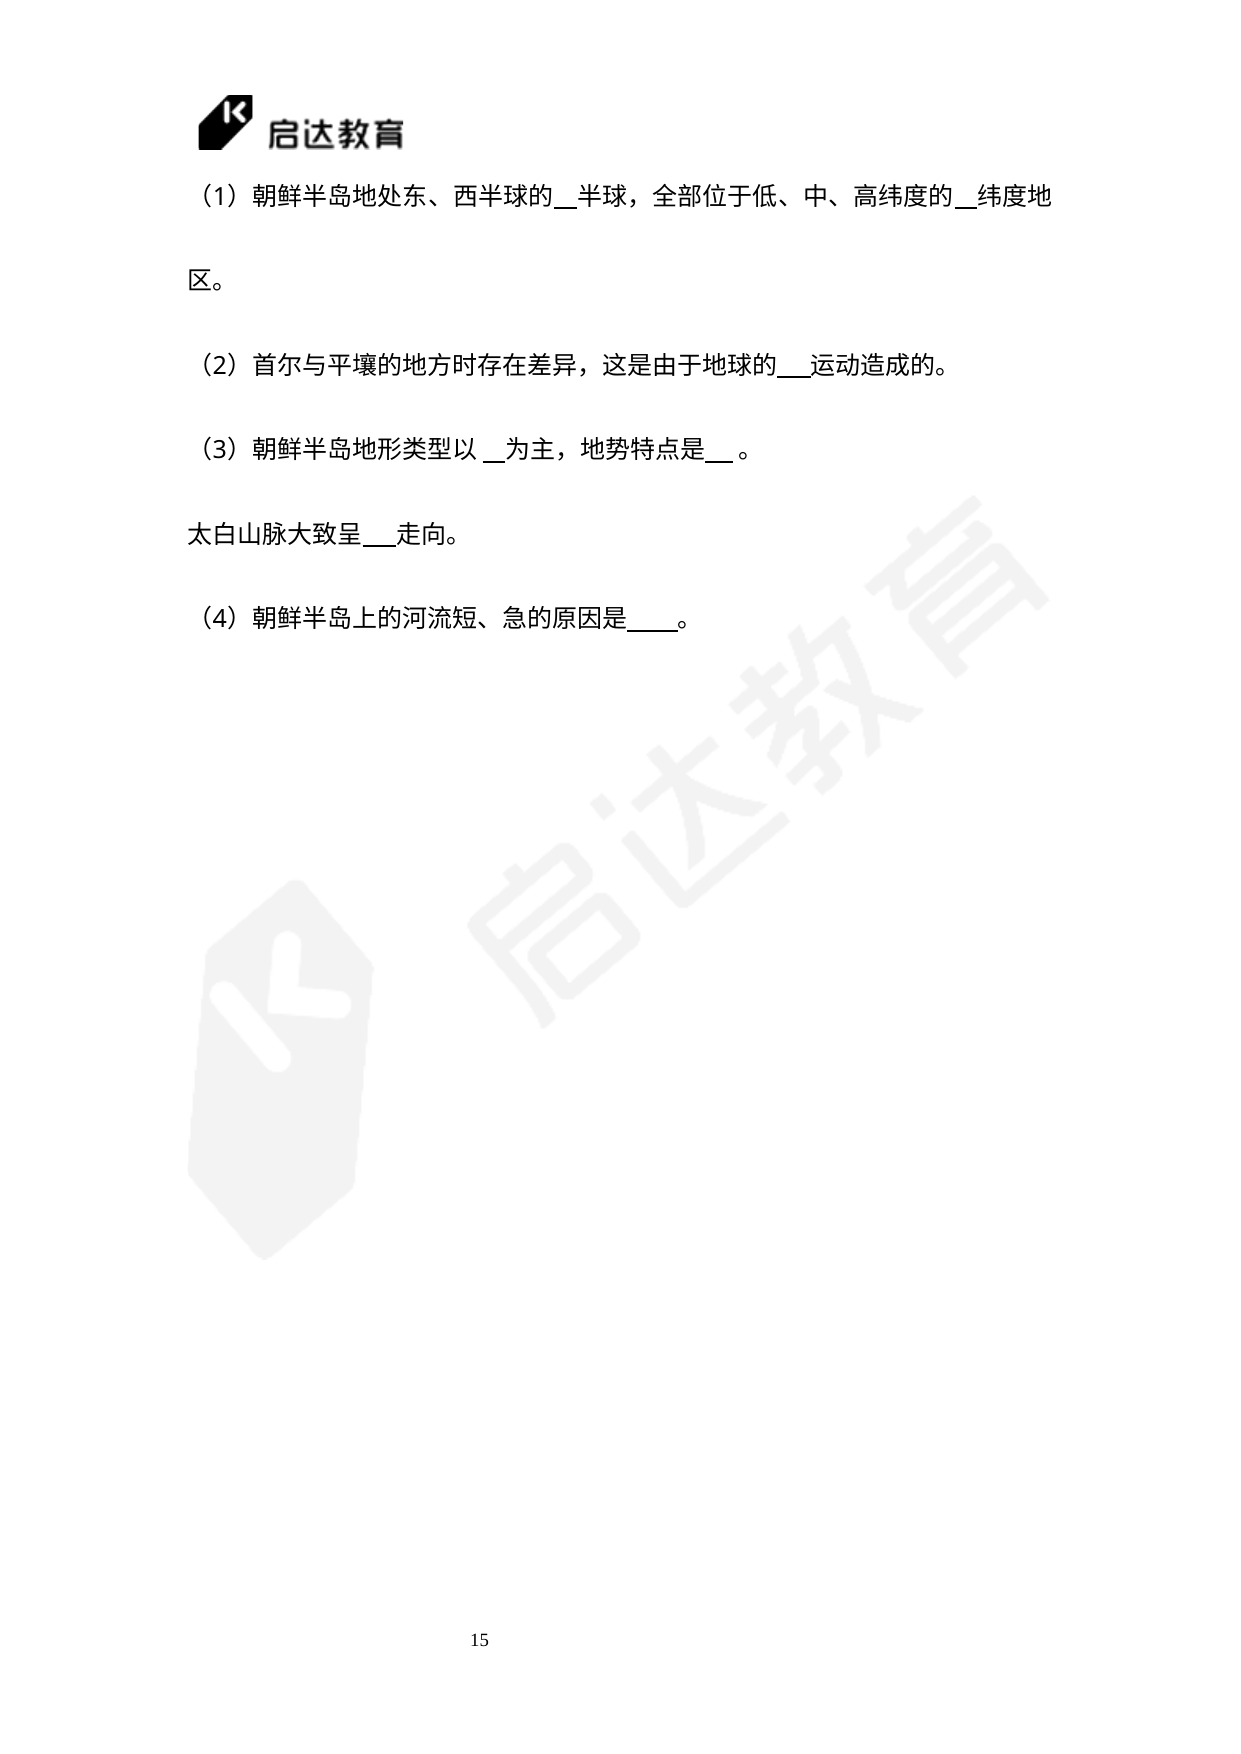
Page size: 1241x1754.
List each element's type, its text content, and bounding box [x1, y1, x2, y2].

picture [198, 95, 404, 150]
text （1）朝鲜半岛地处东、西半球的 半球，全部位于低、中、高纬度的 纬度地区。 （2）首尔与平壤的地方时存在差异，这是由于地球的 运动造成的。 （3）朝鲜半岛地形类型以 为主，地势特点是 。 太白山脉大致呈 走向。 （4）朝鲜半岛上的河流短、急的原因是 。 [187, 162, 1053, 692]
